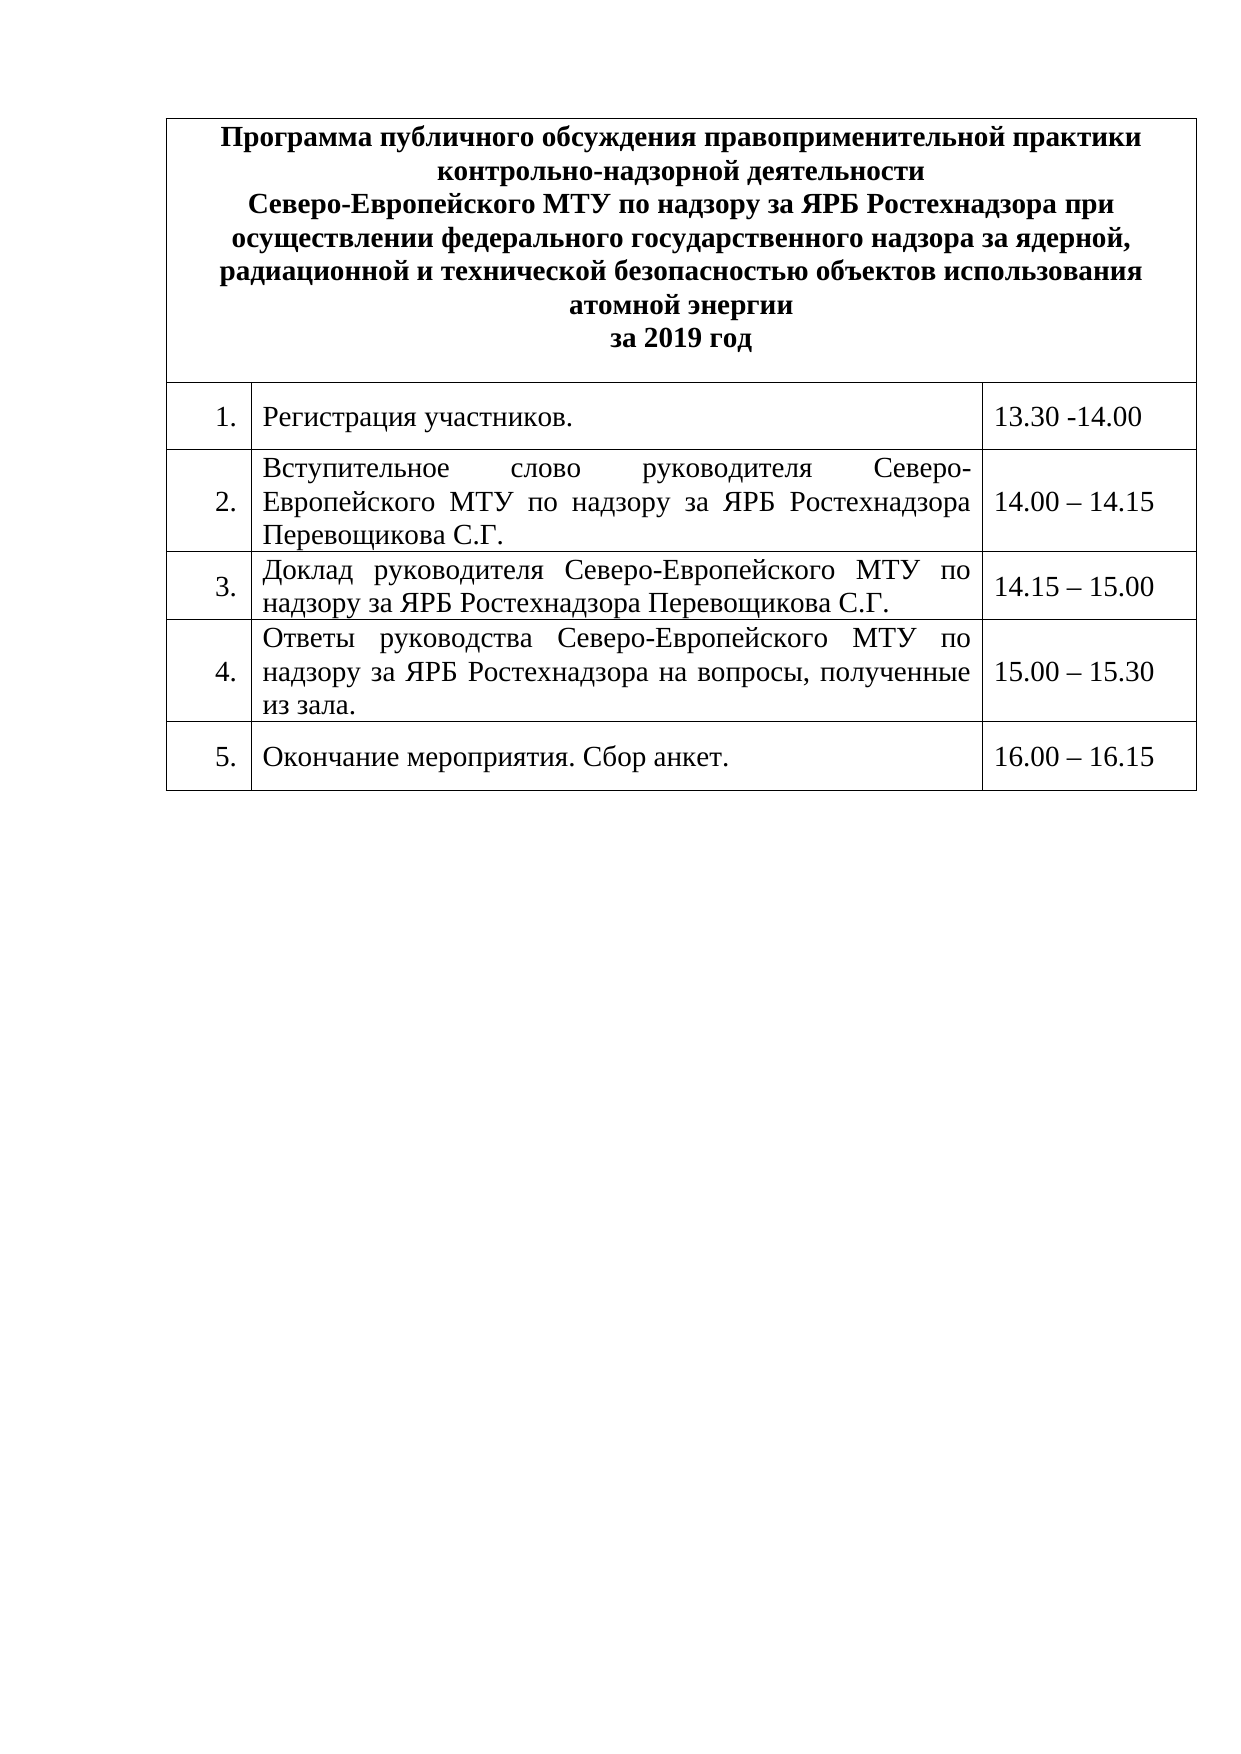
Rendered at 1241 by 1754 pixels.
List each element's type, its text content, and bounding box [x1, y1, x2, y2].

table_cell Вступительное слово руководителя Северо-Европейского МТУ по надзору за ЯРБ Ростехнадзора Перевощикова С.Г. [252, 450, 982, 551]
table_cell 15.00 – 15.30 [983, 620, 1196, 721]
table_cell [167, 552, 251, 619]
table_cell 14.00 – 14.15 [983, 450, 1196, 551]
table_cell [167, 620, 251, 721]
table_header Программа публичного обсуждения правоприменительной практики контрольно-надзорной деятельности Северо-Европейского МТУ по надзору за ЯРБ Ростехнадзора при осуществлении федерального государственного надзора за ядерной, радиационной и технической безопасностью объектов использования атомной энергии за 2019 год [167, 119, 1196, 382]
table_cell [167, 383, 251, 449]
table_cell Окончание мероприятия. Сбор анкет. [252, 722, 982, 790]
table_cell Ответы руководства Северо-Европейского МТУ по надзору за ЯРБ Ростехнадзора на вопросы, полученные из зала. [252, 620, 982, 721]
table_cell Регистрация участников. [252, 383, 982, 449]
table_cell Доклад руководителя Северо-Европейского МТУ по надзору за ЯРБ Ростехнадзора Перевощикова С.Г. [252, 552, 982, 619]
table_cell [167, 722, 251, 790]
table_cell 13.30 -14.00 [983, 383, 1196, 449]
table_cell 14.15 – 15.00 [983, 552, 1196, 619]
table_cell 16.00 – 16.15 [983, 722, 1196, 790]
table_cell [167, 450, 251, 551]
